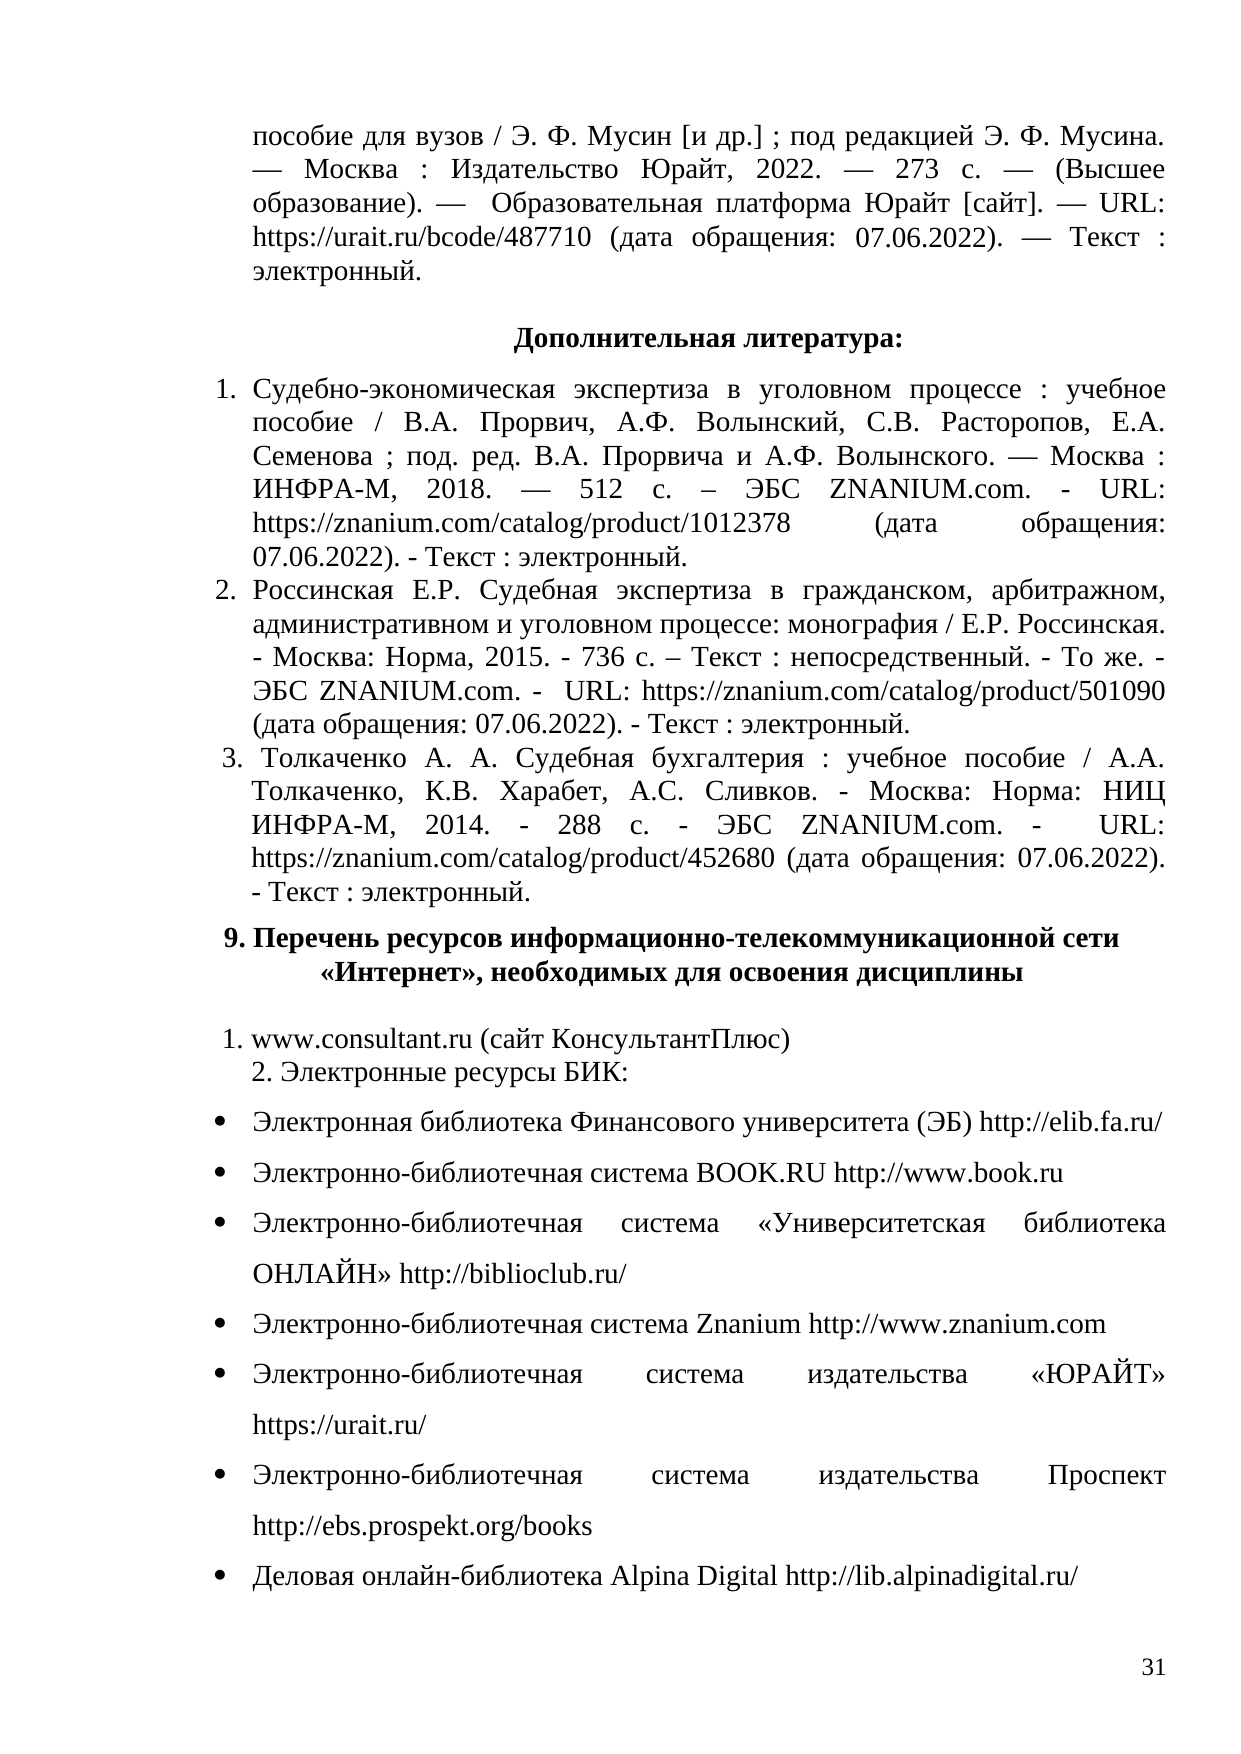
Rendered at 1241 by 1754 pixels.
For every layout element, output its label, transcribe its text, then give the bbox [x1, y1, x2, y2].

list Электронные ресурсы БИК: [177, 1054, 1167, 1088]
list Россинская Е.Р. Судебная экспертиза в гражданском, арбитражном, административном и уголовном процессе: монография / Е.Р. Россинская. - Москва: Норма, 2015. - 736 с. – Текст : непосредственный. - То же. - ЭБС ZNANIUM.com. - URL: https://znanium.com/catalog/product/501090 (дата обращения: 07.06.2022). - Текст : электронный. [215, 572, 1167, 740]
list www.consultant.ru (сайт КонсультантПлюс) [177, 1021, 1167, 1054]
list Судебно-экономическая экспертиза в уголовном процессе : учебное пособие / В.А. Прорвич, А.Ф. Волынский, С.В. Расторопов, Е.А. Семенова ; под. ред. В.А. Прорвича и А.Ф. Волынского. — Москва : ИНФРА-М, 2018. — 512 с. – ЭБС ZNANIUM.com. - URL: https://znanium.com/catalog/product/1012378 (дата обращения: 07.06.2022). - Текст : электронный. [215, 371, 1167, 572]
list Электронная библиотека Финансового университета (ЭБ) http://elib.fa.ru/ [215, 1104, 1167, 1138]
list Деловая онлайн-библиотека Alpina Digital http://lib.alpinadigital.ru/ [215, 1558, 1167, 1592]
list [215, 118, 1167, 287]
list Электронно-библиотечная система издательства «ЮРАЙТ» https://urait.ru/ [215, 1357, 1167, 1441]
list Электронно-библиотечная система BOOK.RU http://www.book.ru [215, 1155, 1167, 1189]
text Дополнительная литература: [177, 321, 1167, 354]
list Электронно-библиотечная система издательства Проспект http://ebs.prospekt.org/books [215, 1457, 1167, 1541]
list Электронно-библиотечная система Znanium http://www.znanium.com [215, 1306, 1167, 1340]
text 3. Толкаченко А. А. Судебная бухгалтерия : учебное пособие / А.А. Толкаченко, К.В. Харабет, А.С. Сливков. - Москва: Норма: НИЦ ИНФРА-М, 2014. - 288 с. - ЭБС ZNANIUM.com. - URL: https://znanium.com/catalog/product/452680 (дата обращения: 07.06.2022). - Текст : электронный. [222, 740, 1167, 908]
list Электронно-библиотечная система «Университетская библиотека ОНЛАЙН» http://biblioclub.ru/ [215, 1205, 1167, 1289]
text 9. Перечень ресурсов информационно-телекоммуникационной сети «Интернет», необходимых для освоения дисциплины [177, 920, 1167, 987]
